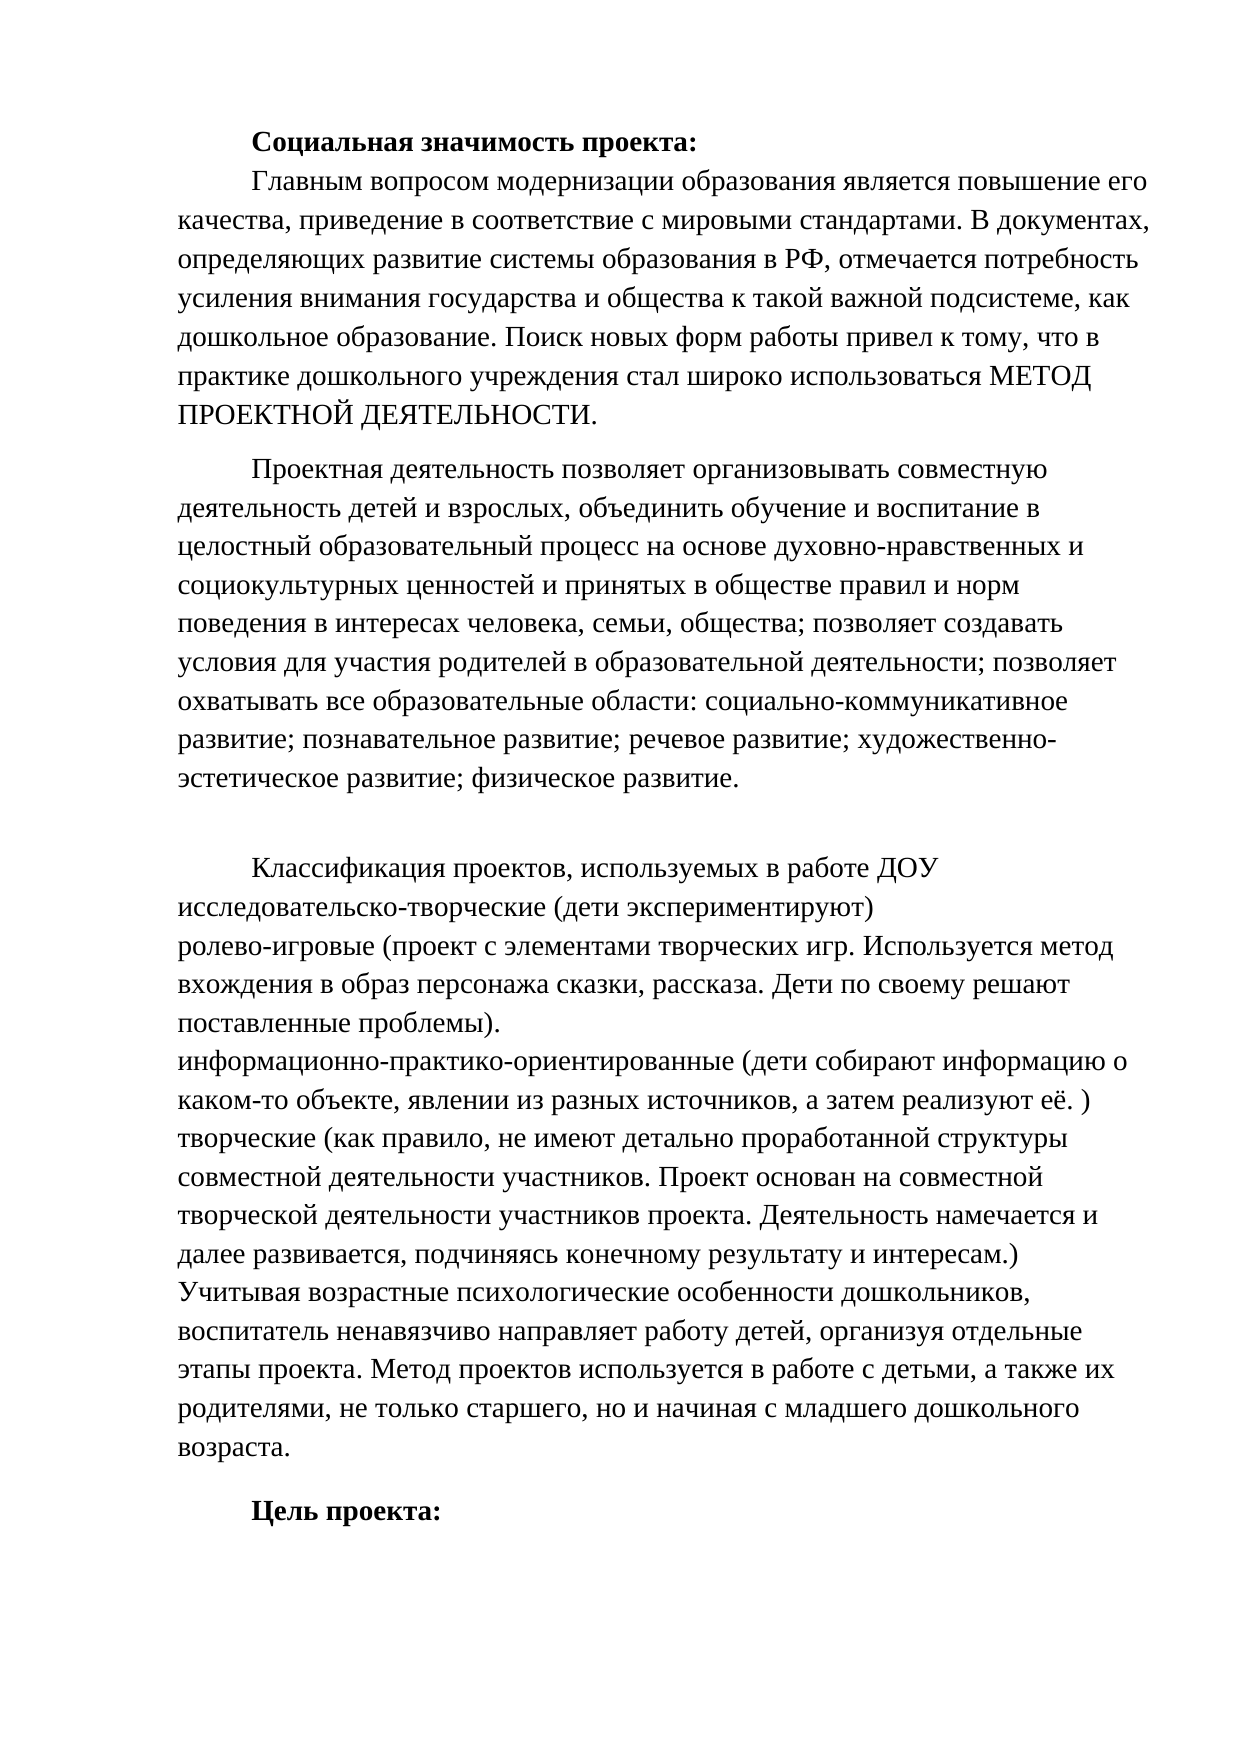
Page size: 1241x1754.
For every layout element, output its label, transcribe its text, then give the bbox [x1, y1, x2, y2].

text Цель проекта: [177, 1488, 1152, 1527]
text Классификация проектов, используемых в работе ДОУ исследовательско-творческие (дети экспериментируют) ролево-игровые (проект с элементами творческих игр. Используется метод вхождения в образ персонажа сказки, рассказа. Дети по своему решают поставленные проблемы). информационно-практико-ориентированные (дети собирают информацию о каком-то объекте, явлении из разных источников, а затем реализуют её. ) творческие (как правило, не имеют детально проработанной структуры совместной деятельности участников. Проект основан на совместной творческой деятельности участников проекта. Деятельность намечается и далее развивается, подчиняясь конечному результату и интересам.) Учитывая возрастные психологические особенности дошкольников, воспитатель ненавязчиво направляет работу детей, организуя отдельные этапы проекта. Метод проектов используется в работе с детьми, а также их родителями, не только старшего, но и начиная с младшего дошкольного возраста. [177, 851, 1152, 1462]
text Главным вопросом модернизации образования является повышение его качества, приведение в соответствие с мировыми стандартами. В документах, определяющих развитие системы образования в РФ, отмечается потребность усиления внимания государства и общества к такой важной подсистеме, как дошкольное образование. Поиск новых форм работы привел к тому, что в практике дошкольного учреждения стал широко использоваться МЕТОД ПРОЕКТНОЙ ДЕЯТЕЛЬНОСТИ. [177, 157, 1152, 431]
text Социальная значимость проекта: [177, 118, 1152, 157]
text Проектная деятельность позволяет организовывать совместную деятельность детей и взрослых, объединить обучение и воспитание в целостный образовательный процесс на основе духовно-нравственных и социокультурных ценностей и принятых в обществе правил и норм поведения в интересах человека, семьи, общества; позволяет создавать условия для участия родителей в образовательной деятельности; позволяет охватывать все образовательные области: социально-коммуникативное развитие; познавательное развитие; речевое развитие; художественно-эстетическое развитие; физическое развитие. [177, 451, 1152, 826]
